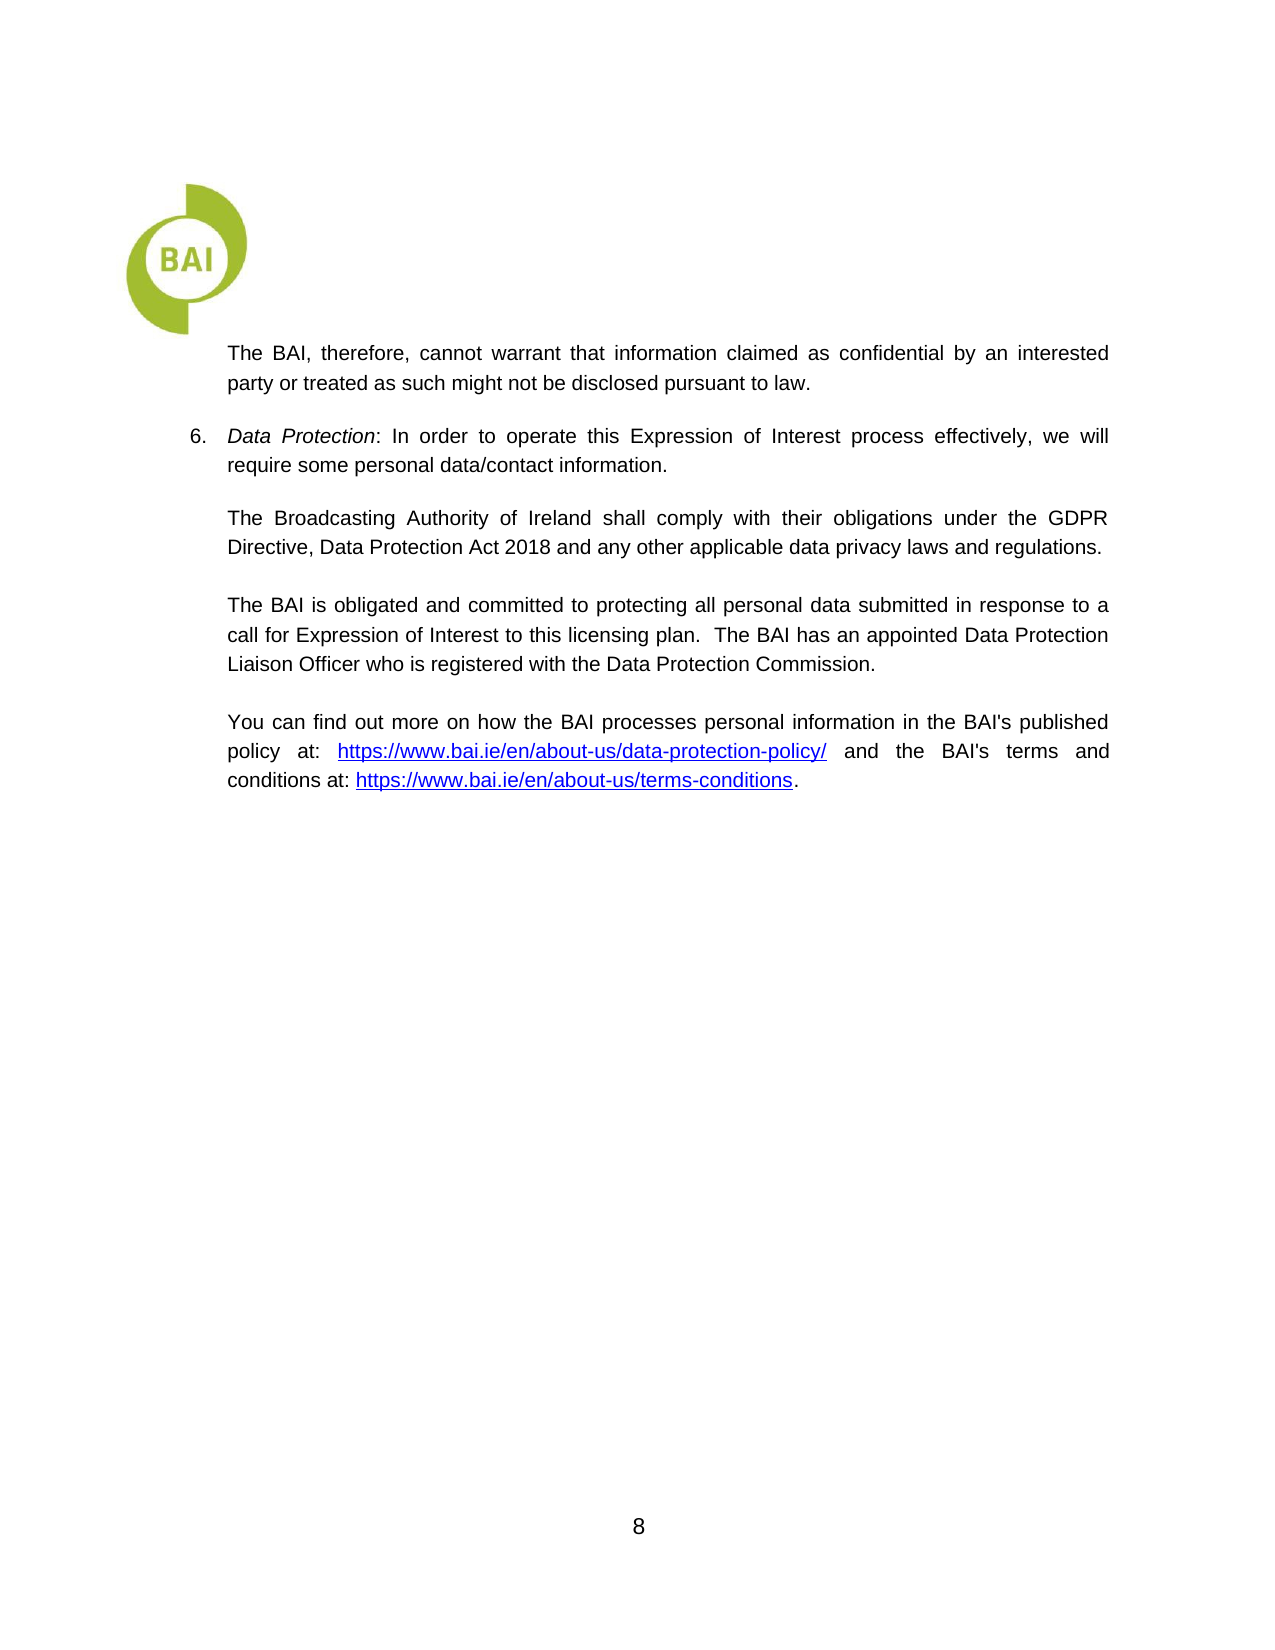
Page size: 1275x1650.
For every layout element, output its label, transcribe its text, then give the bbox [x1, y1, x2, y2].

text You can find out more on how the BAI processes personal information in the BAI's published policy at: https://www.bai.ie/en/about-us/data-protection-policy/ and the BAI's terms and conditions at: https://www.bai.ie/en/about-us/terms-conditions. [227, 706, 1110, 794]
text The Broadcasting Authority of Ireland shall comply with their obligations under the GDPR Directive, Data Protection Act 2018 and any other applicable data privacy laws and regulations. [227, 502, 1110, 560]
list Data Protection: In order to operate this Expression of Interest process effectively, we will require some personal data/contact information. [189, 420, 1110, 478]
picture [116, 182, 249, 339]
text The BAI is obligated and committed to protecting all personal data submitted in response to a call for Expression of Interest to this licensing plan. The BAI has an appointed Data Protection Liaison Officer who is registered with the Data Protection Commission. [227, 589, 1110, 677]
